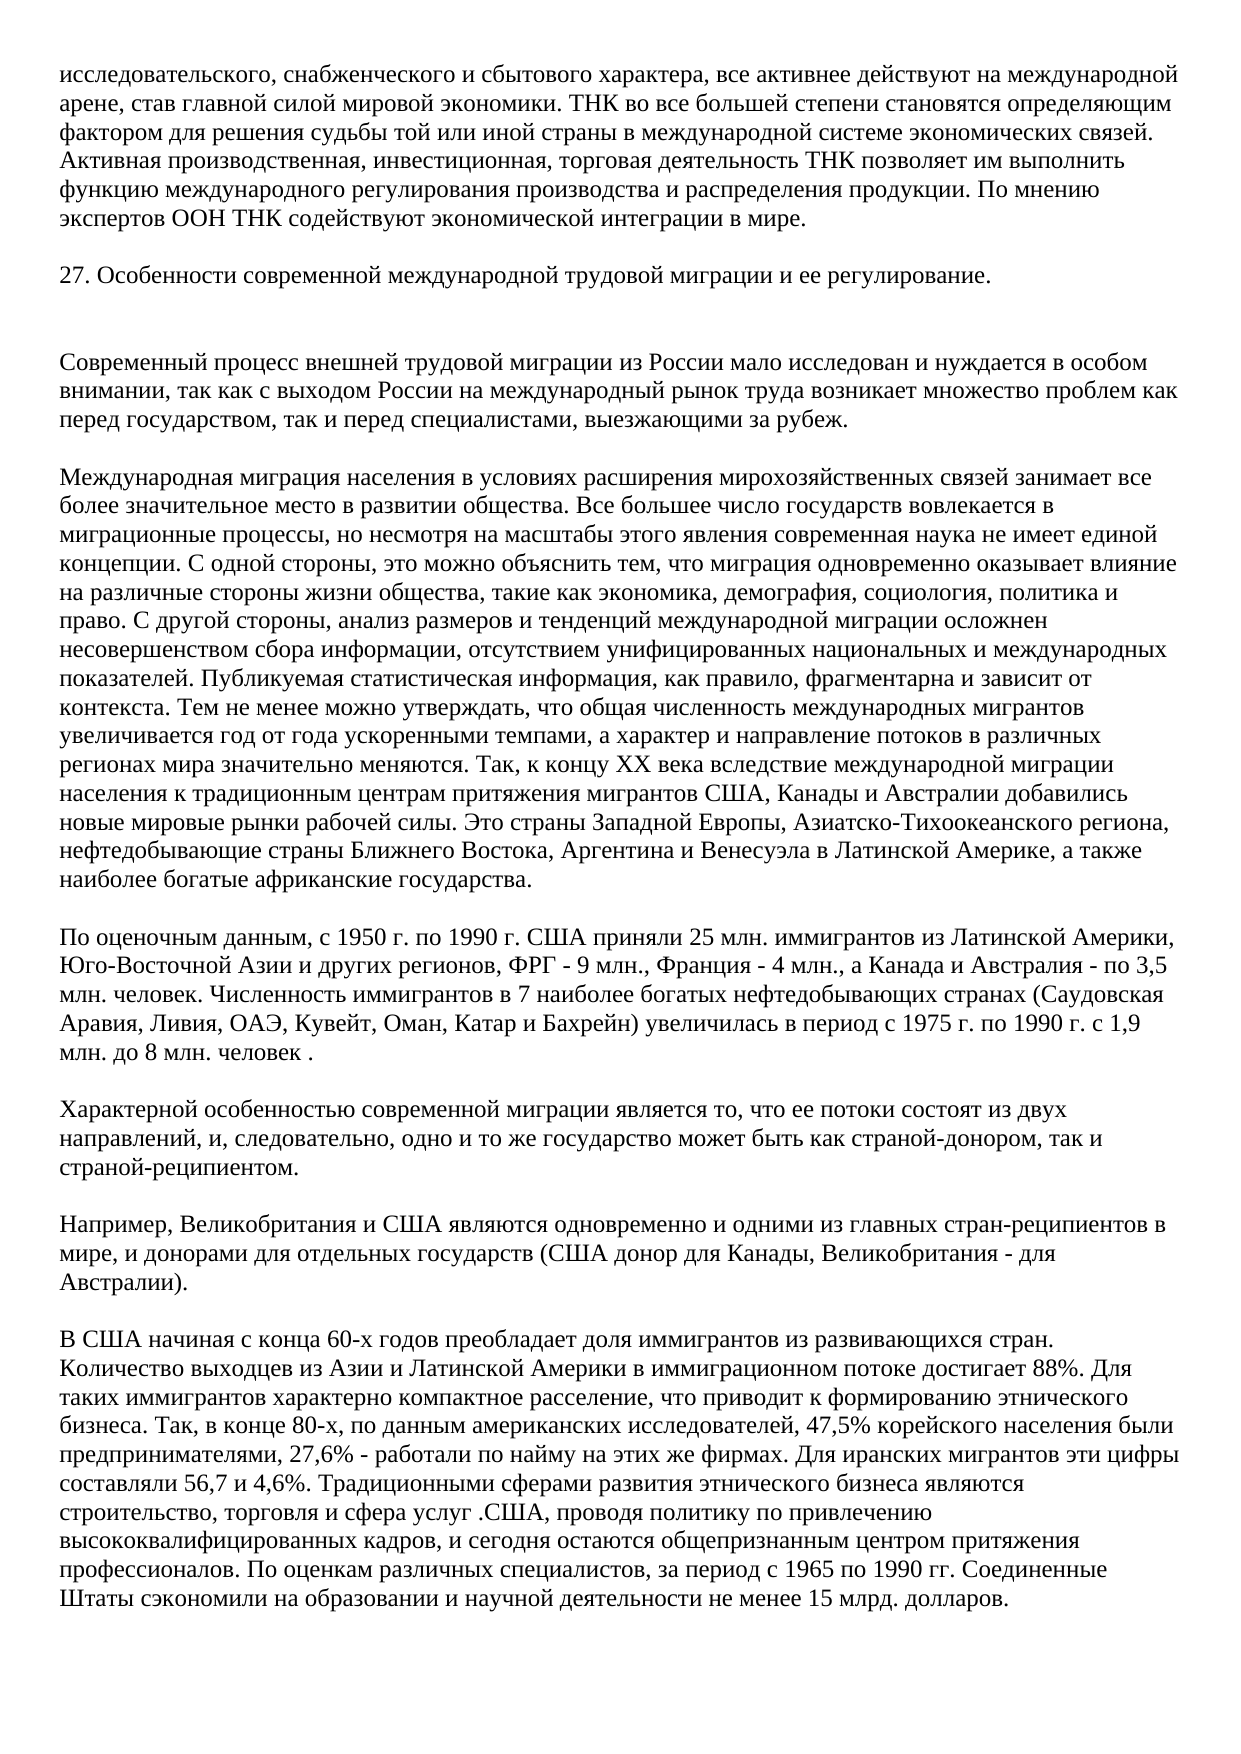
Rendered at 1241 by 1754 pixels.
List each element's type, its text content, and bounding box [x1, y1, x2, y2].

text Например, Великобритания и США являются одновременно и одними из главных стран-реципиентов в мире, и донорами для отдельных государств (США донор для Канады, Великобритания - для Австралии). [59, 1209, 1181, 1295]
text По оценочным данным, с . по . США приняли 25 млн. иммигрантов из Латинской Америки, Юго-Восточной Азии и других регионов, ФРГ - 9 млн., Франция - 4 млн., а Канада и Австралия - по 3,5 млн. человек. Численность иммигрантов в 7 наиболее богатых нефтедобывающих странах (Саудовская Аравия, Ливия, ОАЭ, Кувейт, Оман, Катар и Бахрейн) увеличилась в период с . по . с 1,9 млн. до 8 млн. человек . [59, 922, 1181, 1065]
text В США начиная с конца 60-х годов преобладает доля иммигрантов из развивающихся стран. Количество выходцев из Азии и Латинской Америки в иммиграционном потоке достигает 88%. Для таких иммигрантов характерно компактное расселение, что приводит к формированию этнического бизнеса. Так, в конце 80-х, по данным американских исследователей, 47,5% корейского населения были предпринимателями, 27,6% - работали по найму на этих же фирмах. Для иранских мигрантов эти цифры составляли 56,7 и 4,6%. Традиционными сферами развития этнического бизнеса являются строительство, торговля и сфера услуг .США, проводя политику по привлечению высококвалифицированных кадров, и сегодня остаются общепризнанным центром притяжения профессионалов. По оценкам различных специалистов, за период с 1965 по 1990 гг. Соединенные Штаты сэкономили на образовании и научной деятельности не менее 15 млрд. долларов. [59, 1324, 1181, 1612]
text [59, 59, 1181, 232]
text Современный процесс внешней трудовой миграции из России мало исследован и нуждается в особом внимании, так как с выходом России на международный рынок труда возникает множество проблем как перед государством, так и перед специалистами, выезжающими за рубеж. [59, 347, 1181, 433]
text 27. Особенности современной международной трудовой миграции и ее регулирование. [59, 260, 1181, 289]
text Характерной особенностью современной миграции является то, что ее потоки состоят из двух направлений, и, следовательно, одно и то же государство может быть как страной-донором, так и страной-реципиентом. [59, 1094, 1181, 1180]
text Международная миграция населения в условиях расширения мирохозяйственных связей занимает все более значительное место в развитии общества. Все большее число государств вовлекается в миграционные процессы, но несмотря на масштабы этого явления современная наука не имеет единой концепции. С одной стороны, это можно объяснить тем, что миграция одновременно оказывает влияние на различные стороны жизни общества, такие как экономика, демография, социология, политика и право. С другой стороны, анализ размеров и тенденций международной миграции осложнен несовершенством сбора информации, отсутствием унифицированных национальных и международных показателей. Публикуемая статистическая информация, как правило, фрагментарна и зависит от контекста. Тем не менее можно утверждать, что общая численность международных мигрантов увеличивается год от года ускоренными темпами, а характер и направление потоков в различных регионах мира значительно меняются. Так, к концу ХХ века вследствие международной миграции населения к традиционным центрам притяжения мигрантов США, Канады и Австралии добавились новые мировые рынки рабочей силы. Это страны Западной Европы, Азиатско-Тихоокеанского региона, нефтедобывающие страны Ближнего Востока, Аргентина и Венесуэла в Латинской Америке, а также наиболее богатые африканские государства. [59, 462, 1181, 893]
